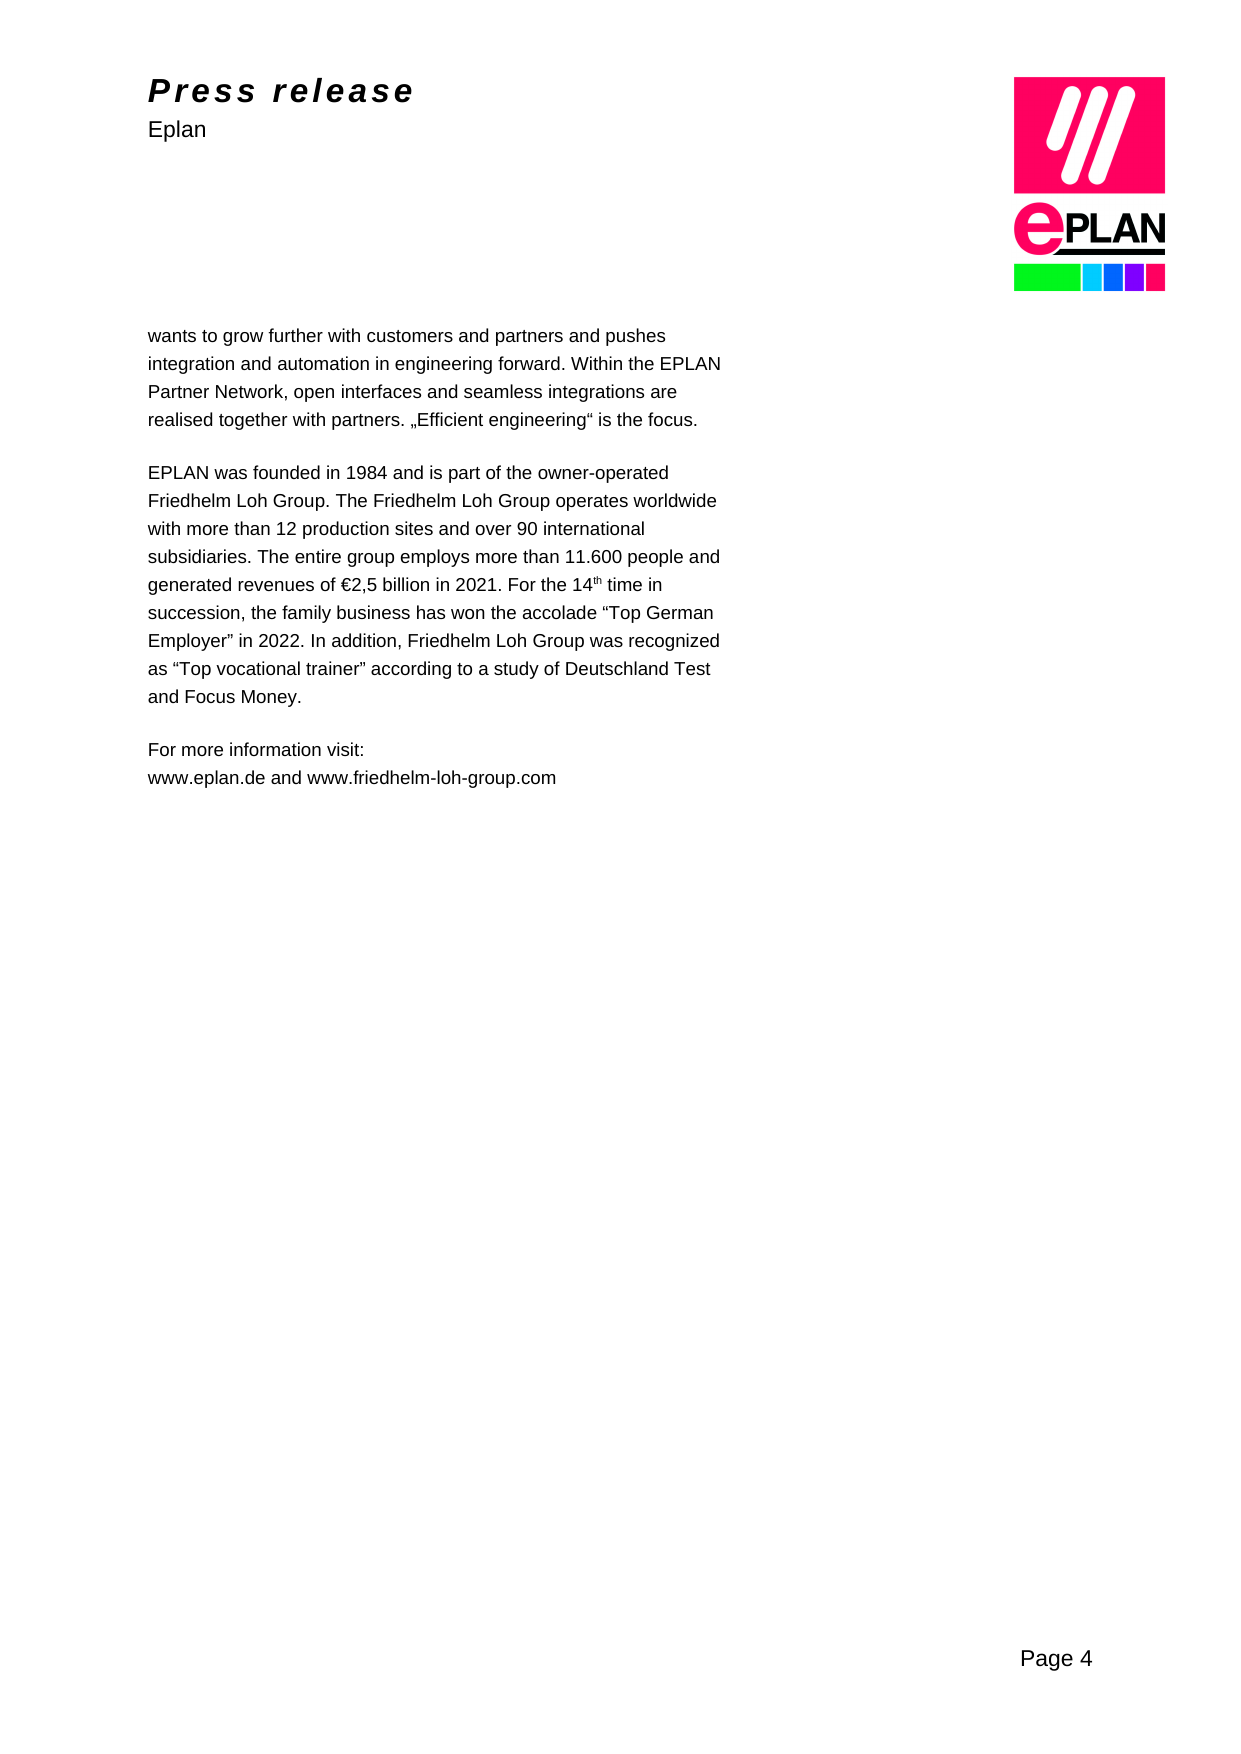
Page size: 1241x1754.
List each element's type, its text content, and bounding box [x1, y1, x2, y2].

text EPLAN was founded in 1984 and is part of the owner-operated Friedhelm Loh Group. The Friedhelm Loh Group operates worldwide with more than 12 production sites and over 90 international subsidiaries. The entire group employs more than 11.600 people and generated revenues of €2,5 billion in 2021. For the 14th time in succession, the family business has won the accolade “Top German Employer” in 2022. In addition, Friedhelm Loh Group was recognized as “Top vocational trainer” according to a study of Deutschland Test and Focus Money. [148, 462, 729, 708]
picture [1011, 74, 1168, 294]
text www.eplan.de and www.friedhelm-loh-group.com [148, 767, 729, 789]
text For more information visit: [148, 739, 729, 761]
